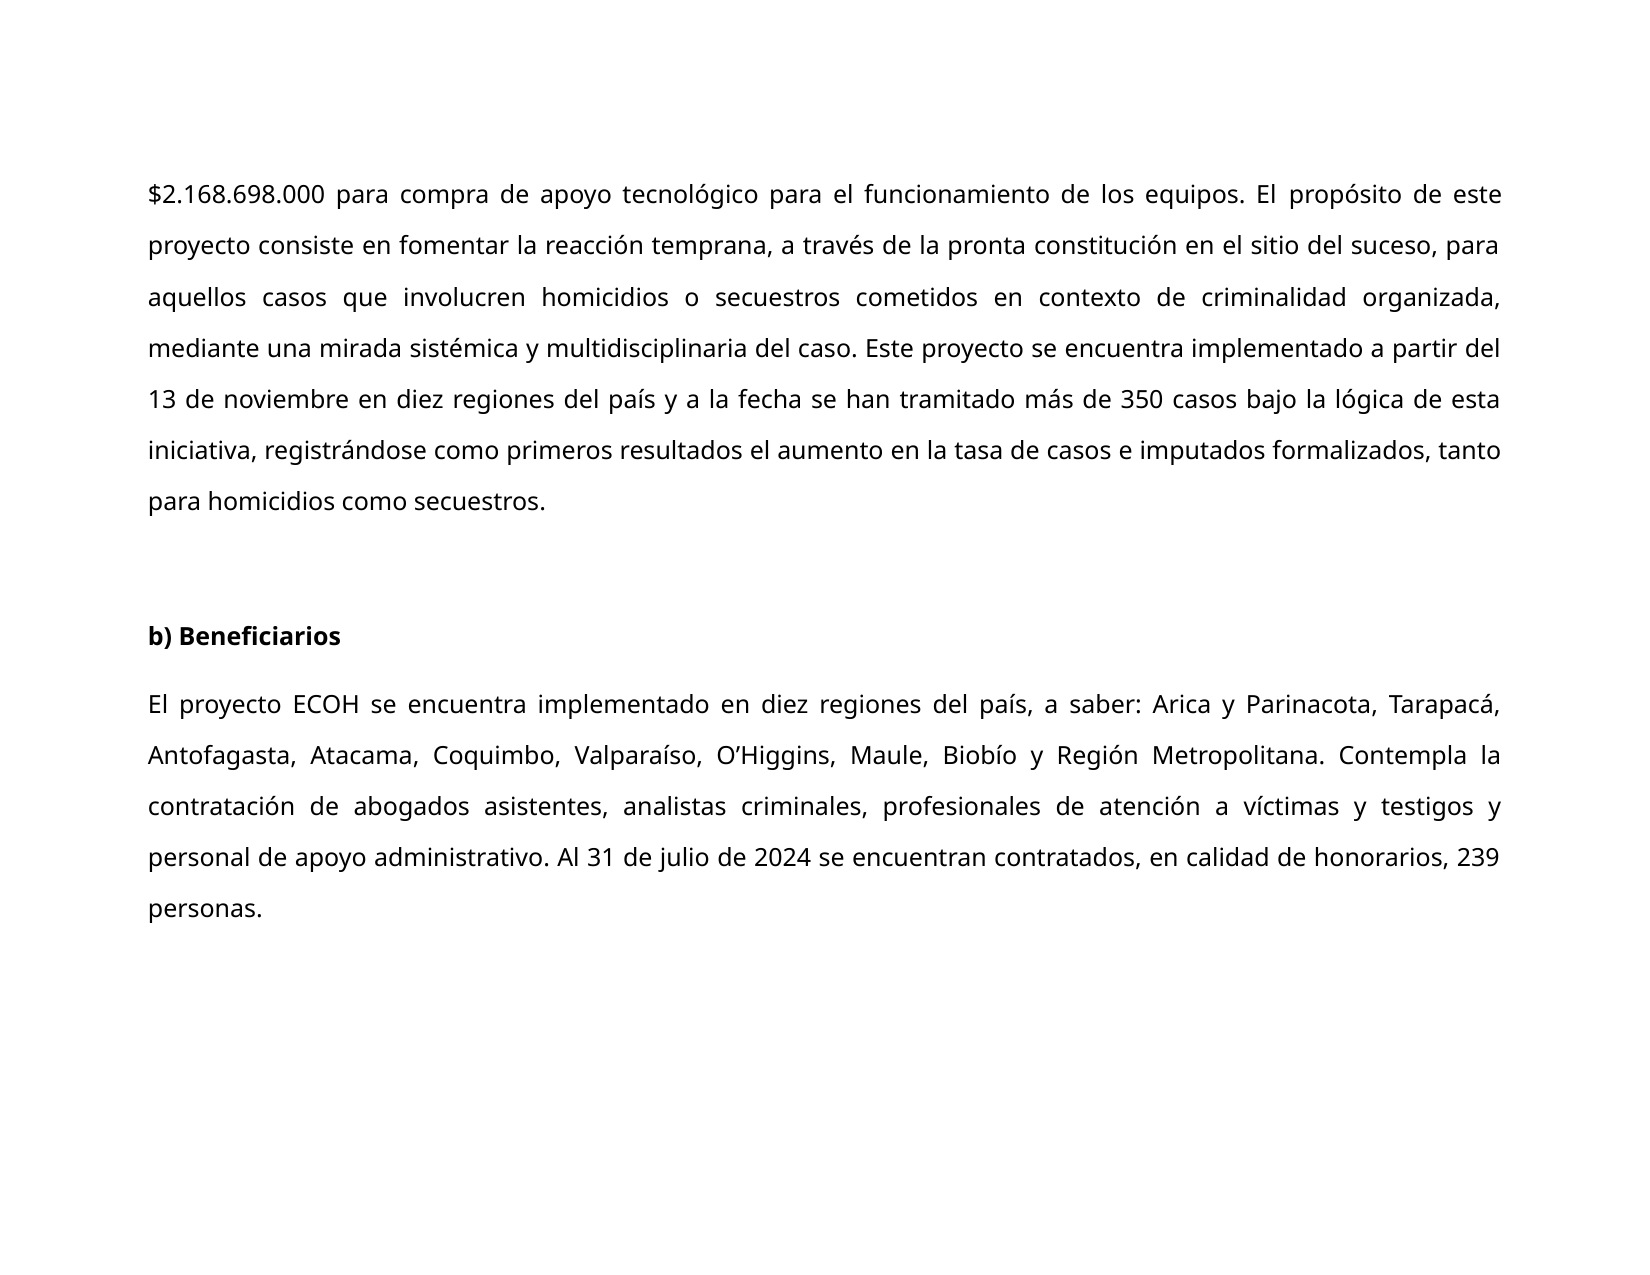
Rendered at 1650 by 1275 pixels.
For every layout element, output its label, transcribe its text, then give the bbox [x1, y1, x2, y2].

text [148, 177, 1502, 517]
text b) Beneficiarios [148, 619, 1502, 653]
text El proyecto ECOH se encuentra implementado en diez regiones del país, a saber: Arica y Parinacota, Tarapacá, Antofagasta, Atacama, Coquimbo, Valparaíso, O’Higgins, Maule, Biobío y Región Metropolitana. Contempla la contratación de abogados asistentes, analistas criminales, profesionales de atención a víctimas y testigos y personal de apoyo administrativo. Al 31 de julio de 2024 se encuentran contratados, en calidad de honorarios, 239 personas. [148, 687, 1502, 925]
